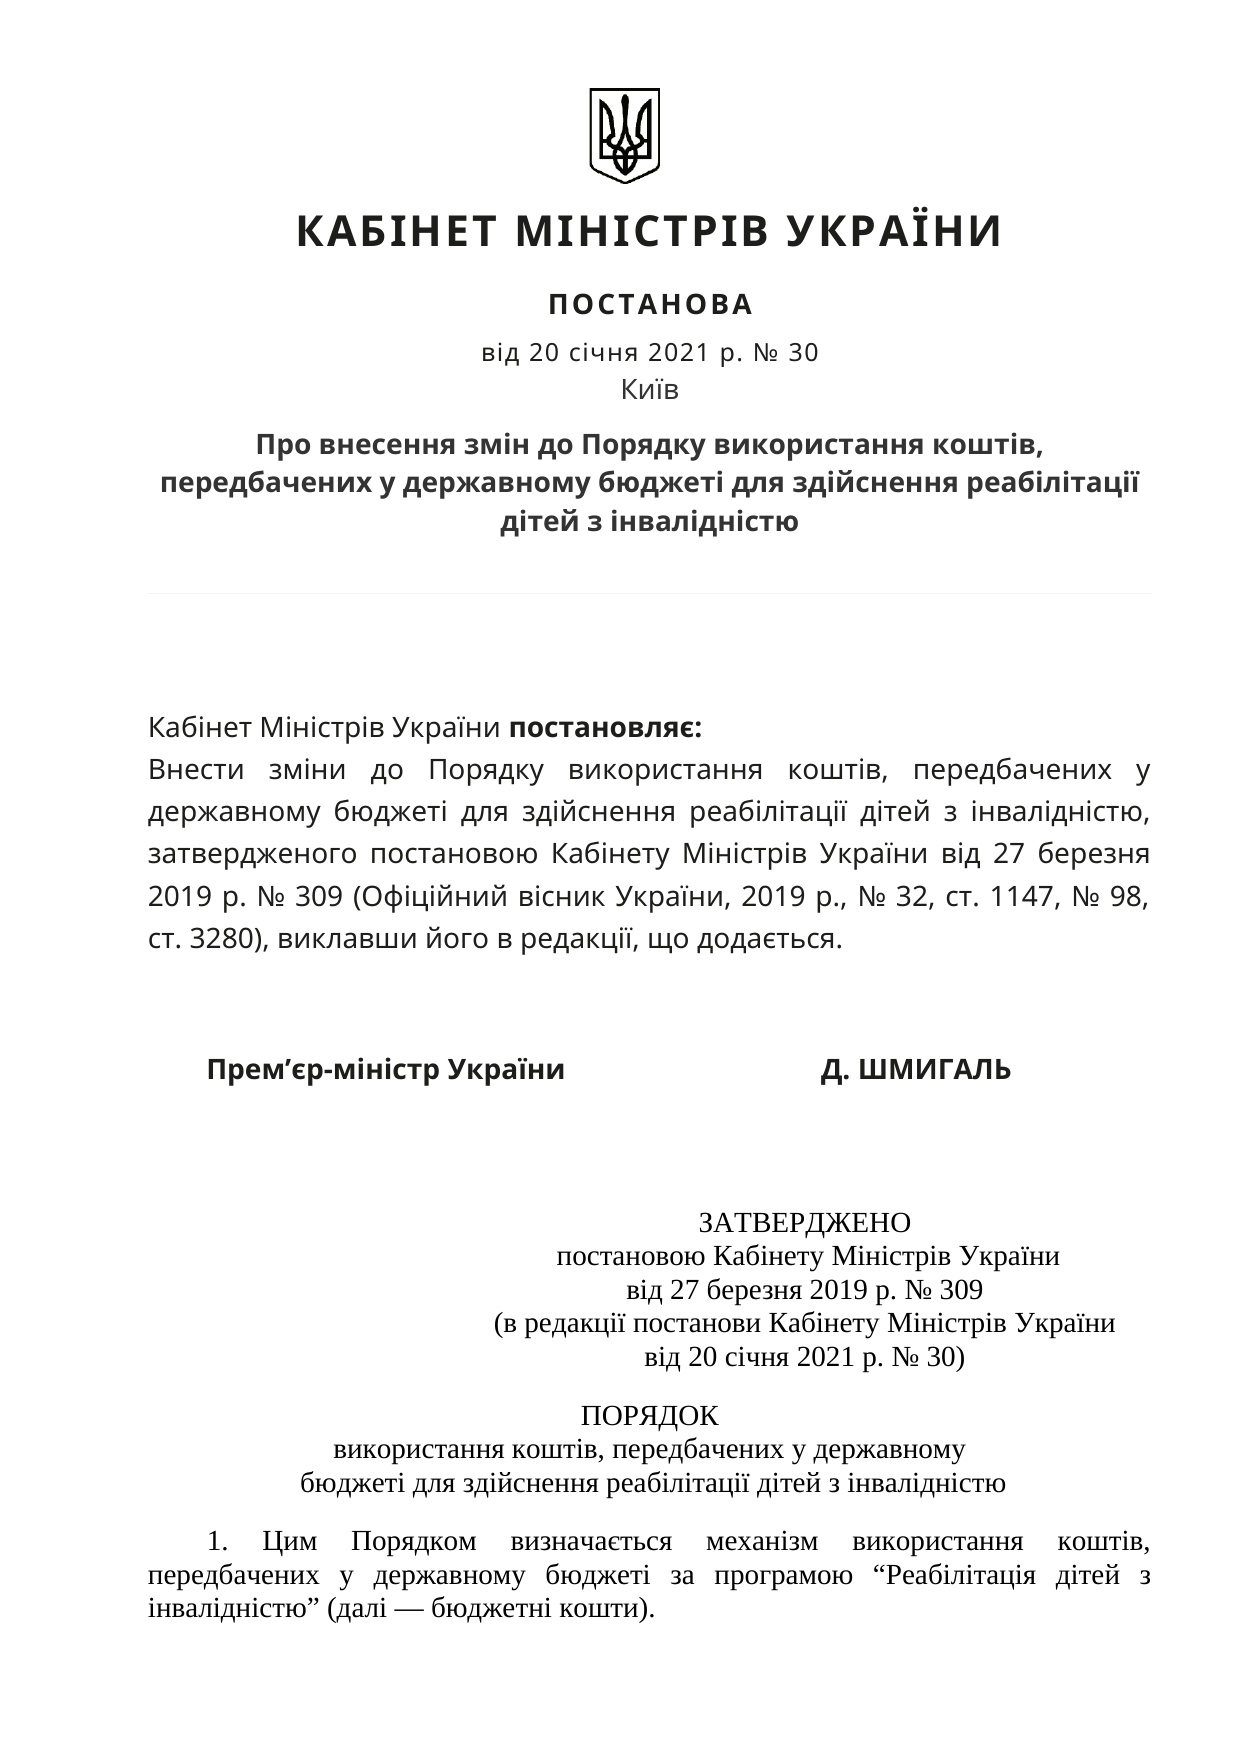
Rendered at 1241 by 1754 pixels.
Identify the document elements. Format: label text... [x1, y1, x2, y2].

text КАБІНЕТ МІНІСТРІВ УКРАЇНИ [148, 201, 1152, 259]
text 1. Цим Порядком визначається механізм використання коштів, передбачених у державному бюджеті за програмою “Реабілітація дітей з інвалідністю” (далі — бюджетні кошти). [148, 1523, 1152, 1624]
text Прем’єр-міністр України Д. ШМИГАЛЬ [148, 1046, 1152, 1088]
text від 20 січня 2021 р. № 30 [148, 322, 1152, 369]
picture [589, 88, 660, 184]
text Про внесення змін до Порядку використання коштів, передбачених у державному бюджеті для здійснення реабілітації дітей з інвалідністю [148, 424, 1152, 539]
text Кабінет Міністрів України постановляє: [148, 703, 1152, 746]
text ПОРЯДОК використання коштів, передбачених у державному бюджеті для здійснення реабілітації дітей з інвалідністю [148, 1398, 1152, 1498]
text ЗАТВЕРДЖЕНО постановою Кабінету Міністрів України від 27 березня 2019 р. № 309 (в редакції постанови Кабінету Міністрів України від 20 січня 2021 р. № 30) [458, 1205, 1152, 1373]
text ПОСТАНОВА [148, 275, 1152, 322]
text Київ [148, 369, 1152, 407]
text Внести зміни до Порядку використання коштів, передбачених у державному бюджеті для здійснення реабілітації дітей з інвалідністю, затвердженого постановою Кабінету Міністрів України від 27 березня 2019 р. № 309 (Офіційний вісник України, 2019 р., № 32, ст. 1147, № 98, ст. 3280), виклавши його в редакції, що додається. [148, 746, 1152, 957]
